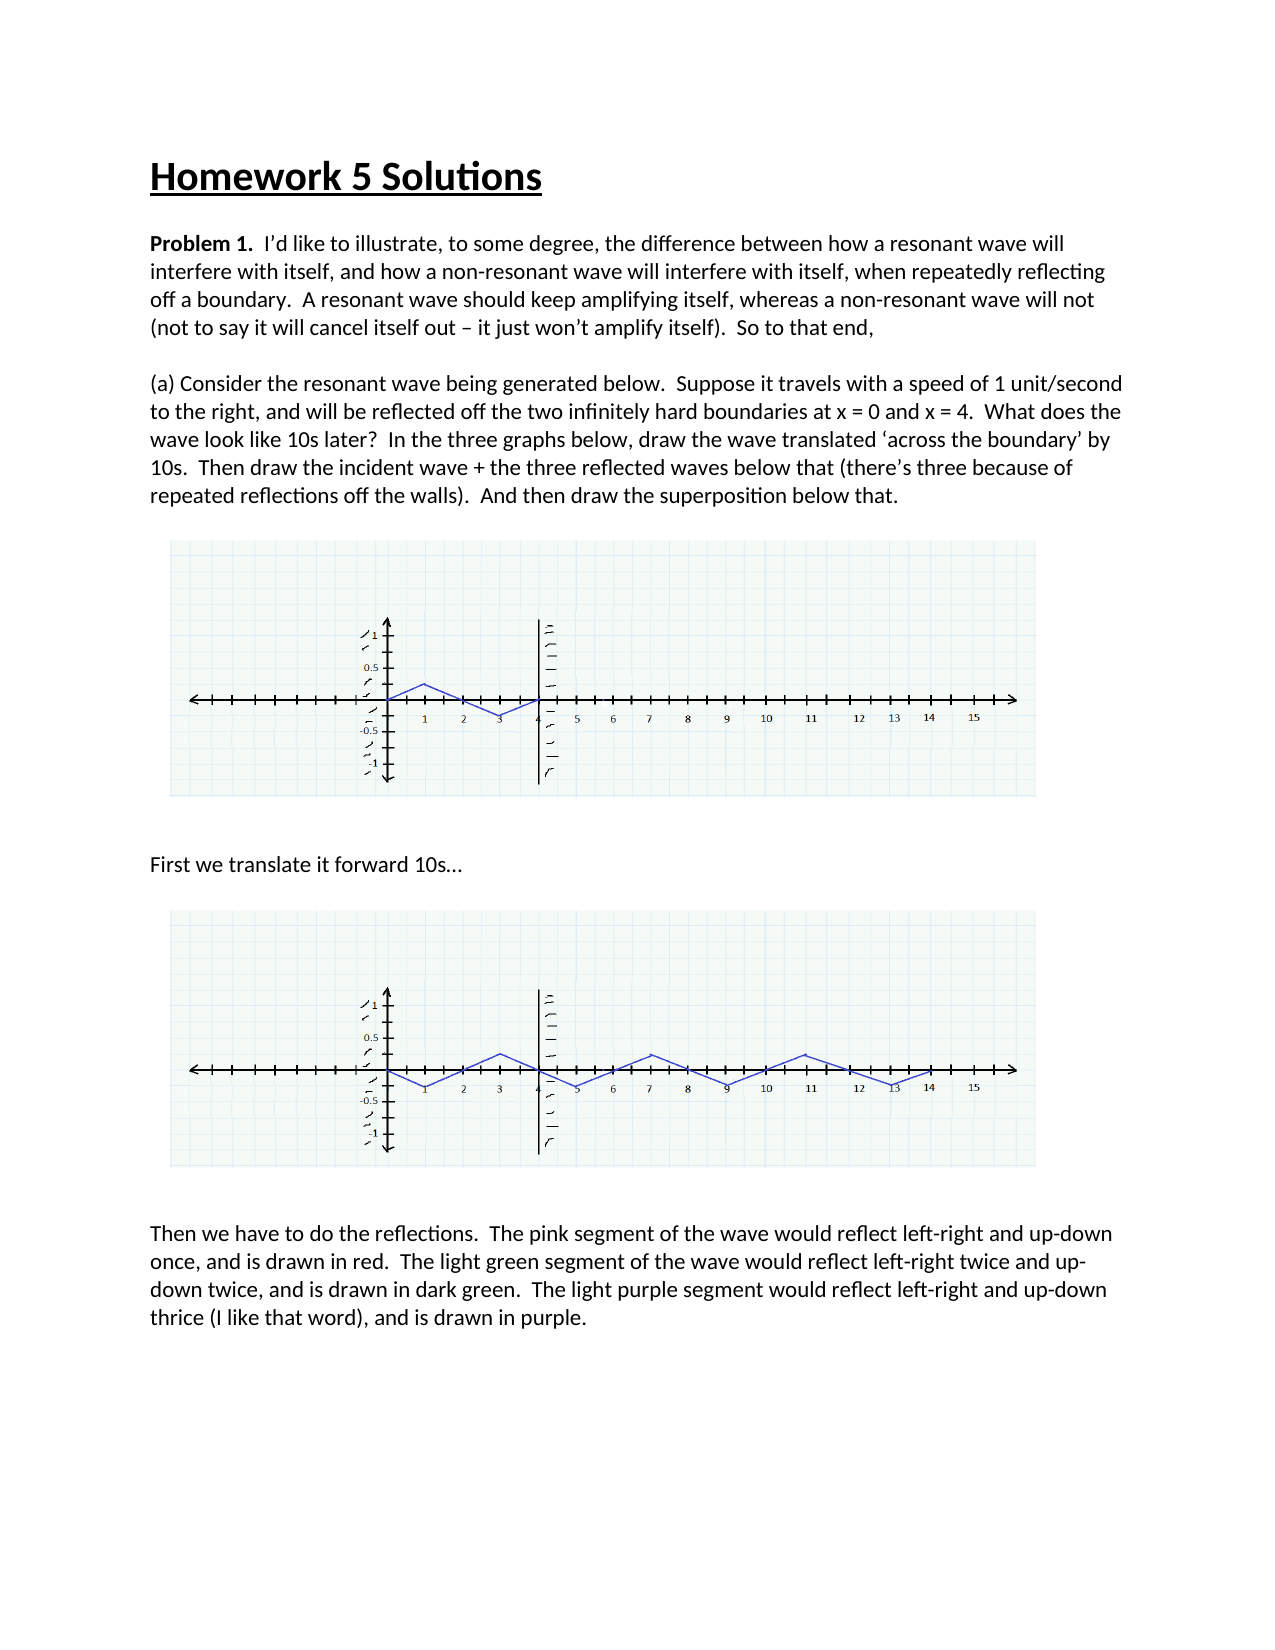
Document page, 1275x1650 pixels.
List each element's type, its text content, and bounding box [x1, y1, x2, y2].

text Homework 5 Solutions [150, 150, 1125, 201]
picture [150, 906, 1122, 1192]
text First we translate it forward 10s… [150, 850, 1125, 878]
text Then we have to do the reflections. The pink segment of the wave would reflect left-right and up-down once, and is drawn in red. The light green segment of the wave would reflect left-right twice and up-down twice, and is drawn in dark green. The light purple segment would reflect left-right and up-down thrice (I like that word), and is drawn in purple. [150, 1219, 1125, 1331]
text (a) Consider the resonant wave being generated below. Suppose it travels with a speed of 1 unit/second to the right, and will be reflected off the two infinitely hard boundaries at x = 0 and x = 4. What does the wave look like 10s later? In the three graphs below, draw the wave translated ‘across the boundary’ by 10s. Then draw the incident wave + the three reflected waves below that (there’s three because of repeated reflections off the walls). And then draw the superposition below that. [150, 369, 1125, 509]
text Problem 1. I’d like to illustrate, to some degree, the difference between how a resonant wave will interfere with itself, and how a non-resonant wave will interfere with itself, when repeatedly reflecting off a boundary. A resonant wave should keep amplifying itself, whereas a non-resonant wave will not (not to say it will cancel itself out – it just won’t amplify itself). So to that end, [150, 229, 1125, 341]
picture [150, 537, 1122, 822]
